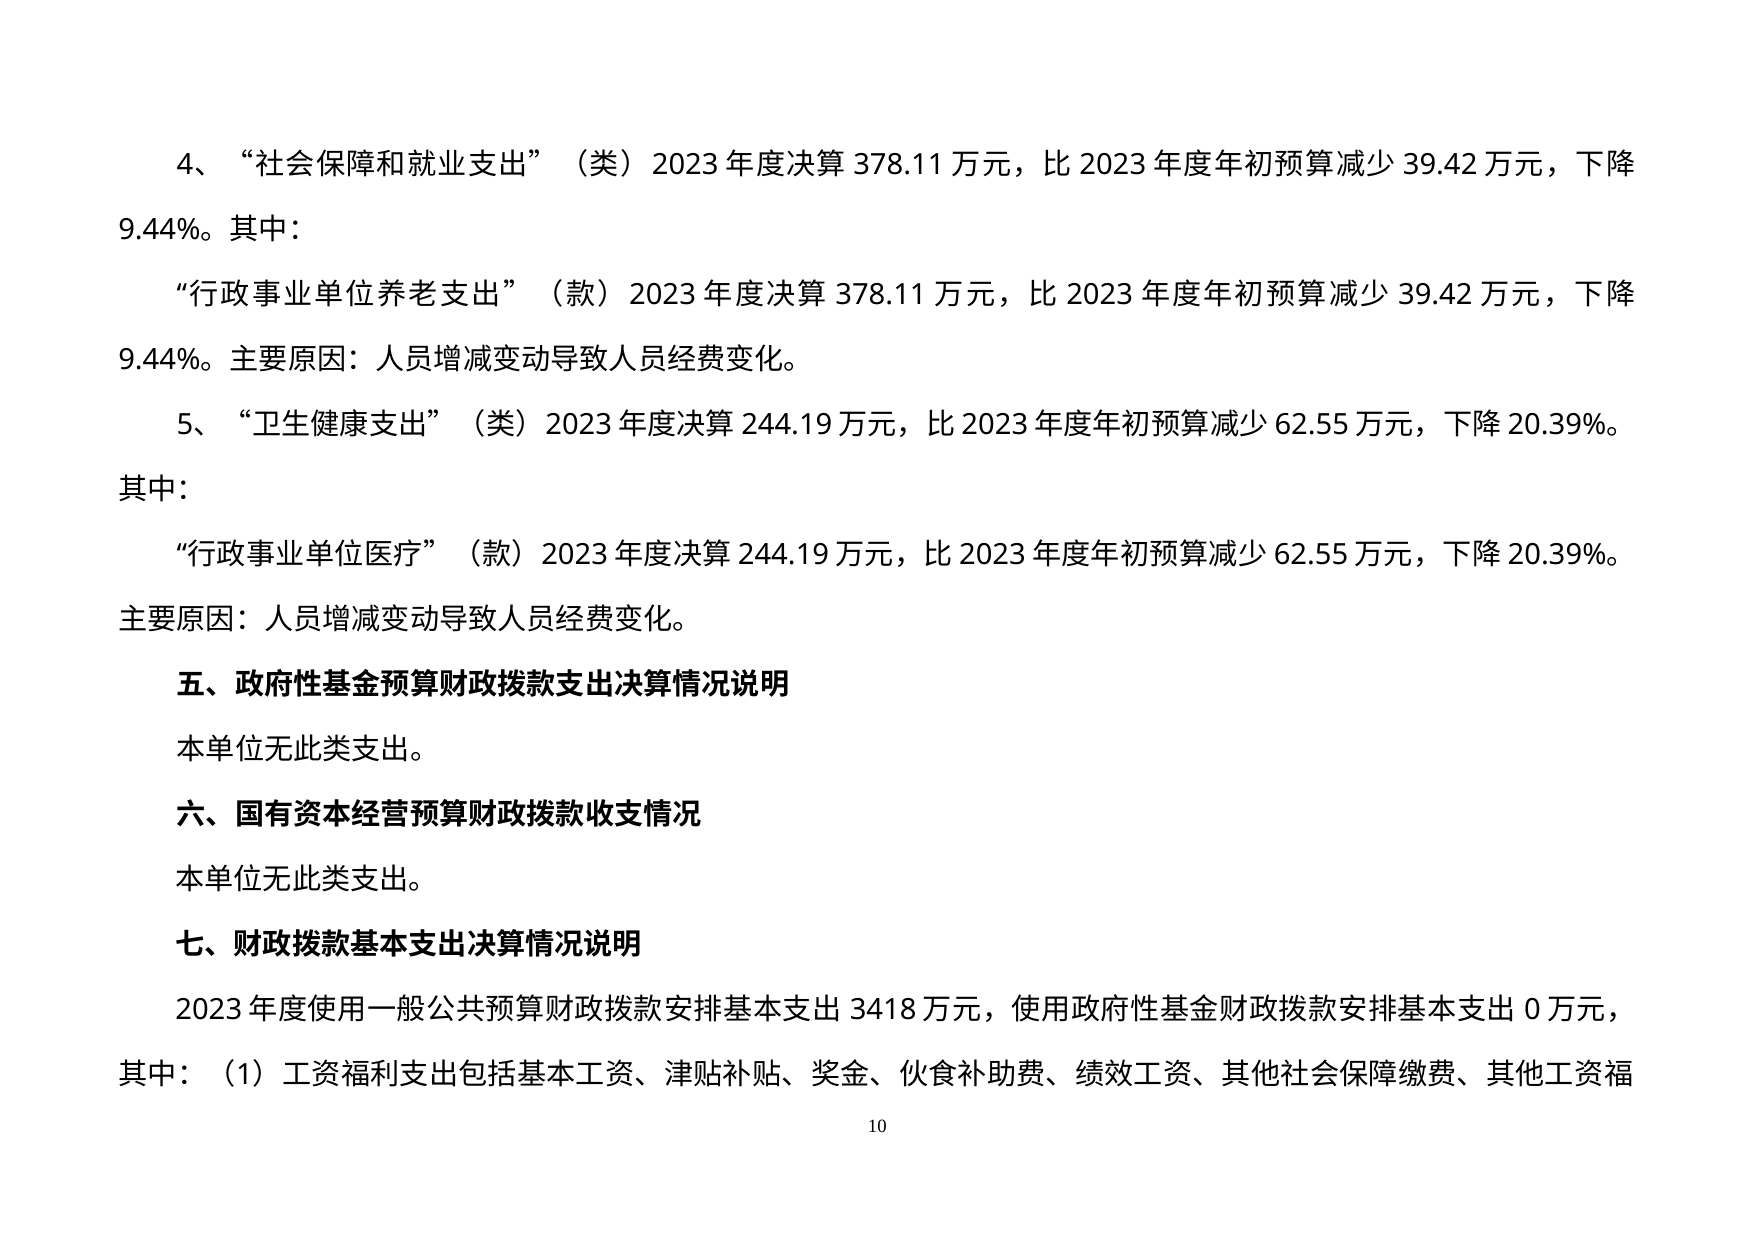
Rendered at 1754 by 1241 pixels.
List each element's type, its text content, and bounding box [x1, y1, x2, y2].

text “行政事业单位医疗”（款）2023年度决算244.19万元，比2023年度年初预算减少62.55万元，下降20.39%。主要原因：人员增减变动导致人员经费变化。 [118, 519, 1636, 649]
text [118, 974, 1636, 1104]
text 4、“社会保障和就业支出”（类）2023年度决算378.11万元，比2023年度年初预算减少39.42万元，下降9.44%。其中： [118, 129, 1636, 259]
text 七、财政拨款基本支出决算情况说明 [118, 909, 1636, 974]
text 本单位无此类支出。 [118, 714, 1636, 779]
text “行政事业单位养老支出”（款）2023年度决算378.11万元，比2023年度年初预算减少39.42万元，下降9.44%。主要原因：人员增减变动导致人员经费变化。 [118, 259, 1636, 389]
text 五、政府性基金预算财政拨款支出决算情况说明 [118, 649, 1636, 714]
text 六、国有资本经营预算财政拨款收支情况 [118, 779, 1636, 844]
text 5、“卫生健康支出”（类）2023年度决算244.19万元，比2023年度年初预算减少62.55万元，下降20.39%。其中： [118, 389, 1636, 519]
text 本单位无此类支出。 [118, 844, 1636, 909]
